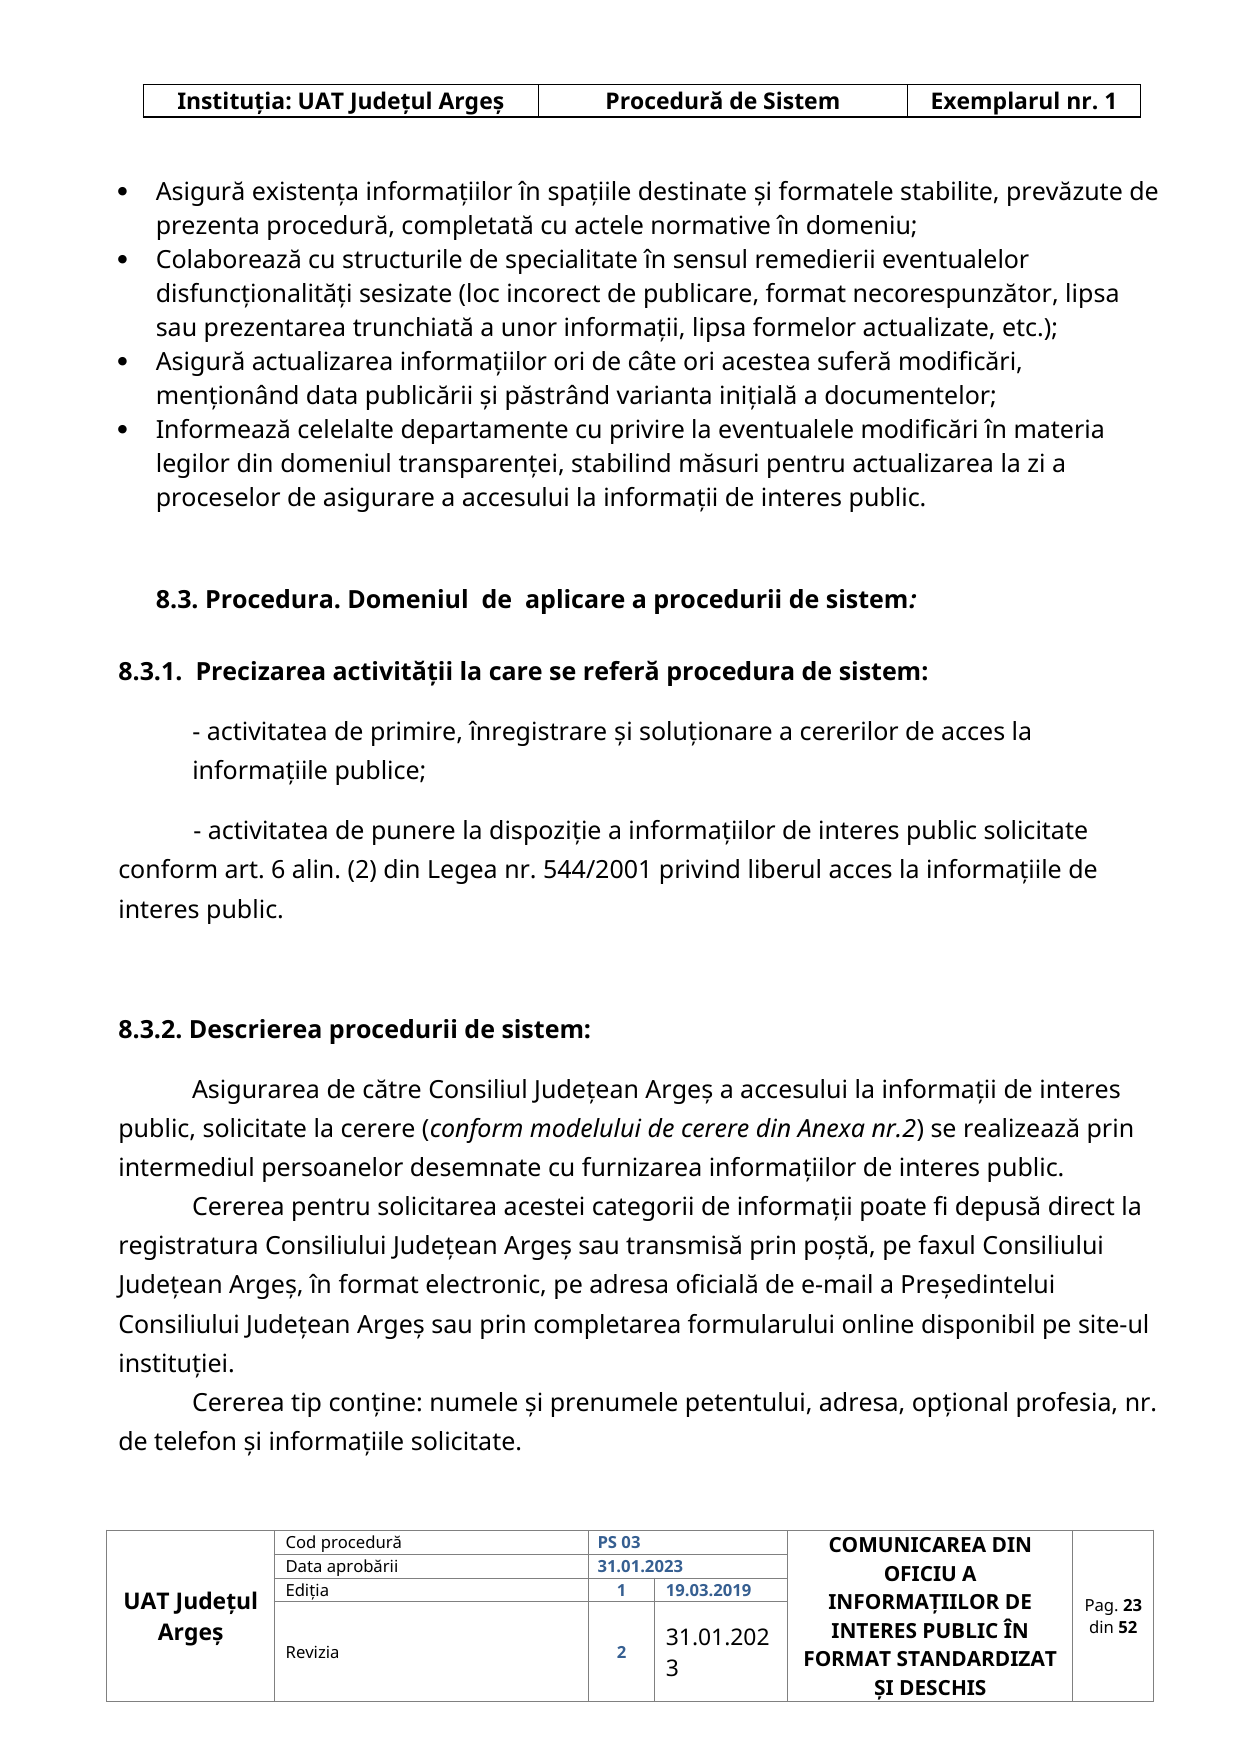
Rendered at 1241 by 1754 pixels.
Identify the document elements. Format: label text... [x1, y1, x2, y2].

text 8.3.1. Precizarea activităţii la care se referă procedura de sistem: [118, 654, 1165, 688]
text Cererea pentru solicitarea acestei categorii de informaţii poate fi depusă direct la registratura Consiliului Judeţean Argeş sau transmisă prin poştă, pe faxul Consiliului Judeţean Argeş, în format electronic, pe adresa oficială de e-mail a Preşedintelui Consiliului Judeţean Argeş sau prin completarea formularului online disponibil pe site-ul instituției. [118, 1189, 1165, 1379]
subtitle 8.3. Procedura. Domeniul de aplicare a procedurii de sistem: [156, 582, 1165, 616]
text - activitatea de punere la dispoziţie a informaţiilor de interes public solicitate conform art. 6 alin. (2) din Legea nr. 544/2001 privind liberul acces la informațiile de interes public. [118, 813, 1165, 925]
text - activitatea de primire, înregistrare şi soluţionare a cererilor de acces la informaţiile publice; [192, 714, 1165, 787]
list Informează celelalte departamente cu privire la eventualele modificări în materia legilor din domeniul transparenței, stabilind măsuri pentru actualizarea la zi a proceselor de asigurare a accesului la informații de interes public. [118, 412, 1165, 514]
list Asigură existența informațiilor în spațiile destinate și formatele stabilite, prevăzute de prezenta procedură, completată cu actele normative în domeniu; [118, 173, 1165, 242]
list Asigură actualizarea informațiilor ori de câte ori acestea suferă modificări, menționând data publicării și păstrând varianta inițială a documentelor; [118, 344, 1165, 412]
text Cererea tip conţine: numele şi prenumele petentului, adresa, opţional profesia, nr. de telefon şi informaţiile solicitate. [118, 1384, 1165, 1458]
text 8.3.2. Descrierea procedurii de sistem: [118, 1011, 1165, 1045]
text Asigurarea de către Consiliul Judeţean Argeş a accesului la informaţii de interes public, solicitate la cerere (conform modelului de cerere din Anexa nr.2) se realizează prin intermediul persoanelor desemnate cu furnizarea informaţiilor de interes public. [118, 1071, 1165, 1184]
list Colaborează cu structurile de specialitate în sensul remedierii eventualelor disfuncționalități sesizate (loc incorect de publicare, format necorespunzător, lipsa sau prezentarea trunchiată a unor informații, lipsa formelor actualizate, etc.); [118, 242, 1165, 344]
